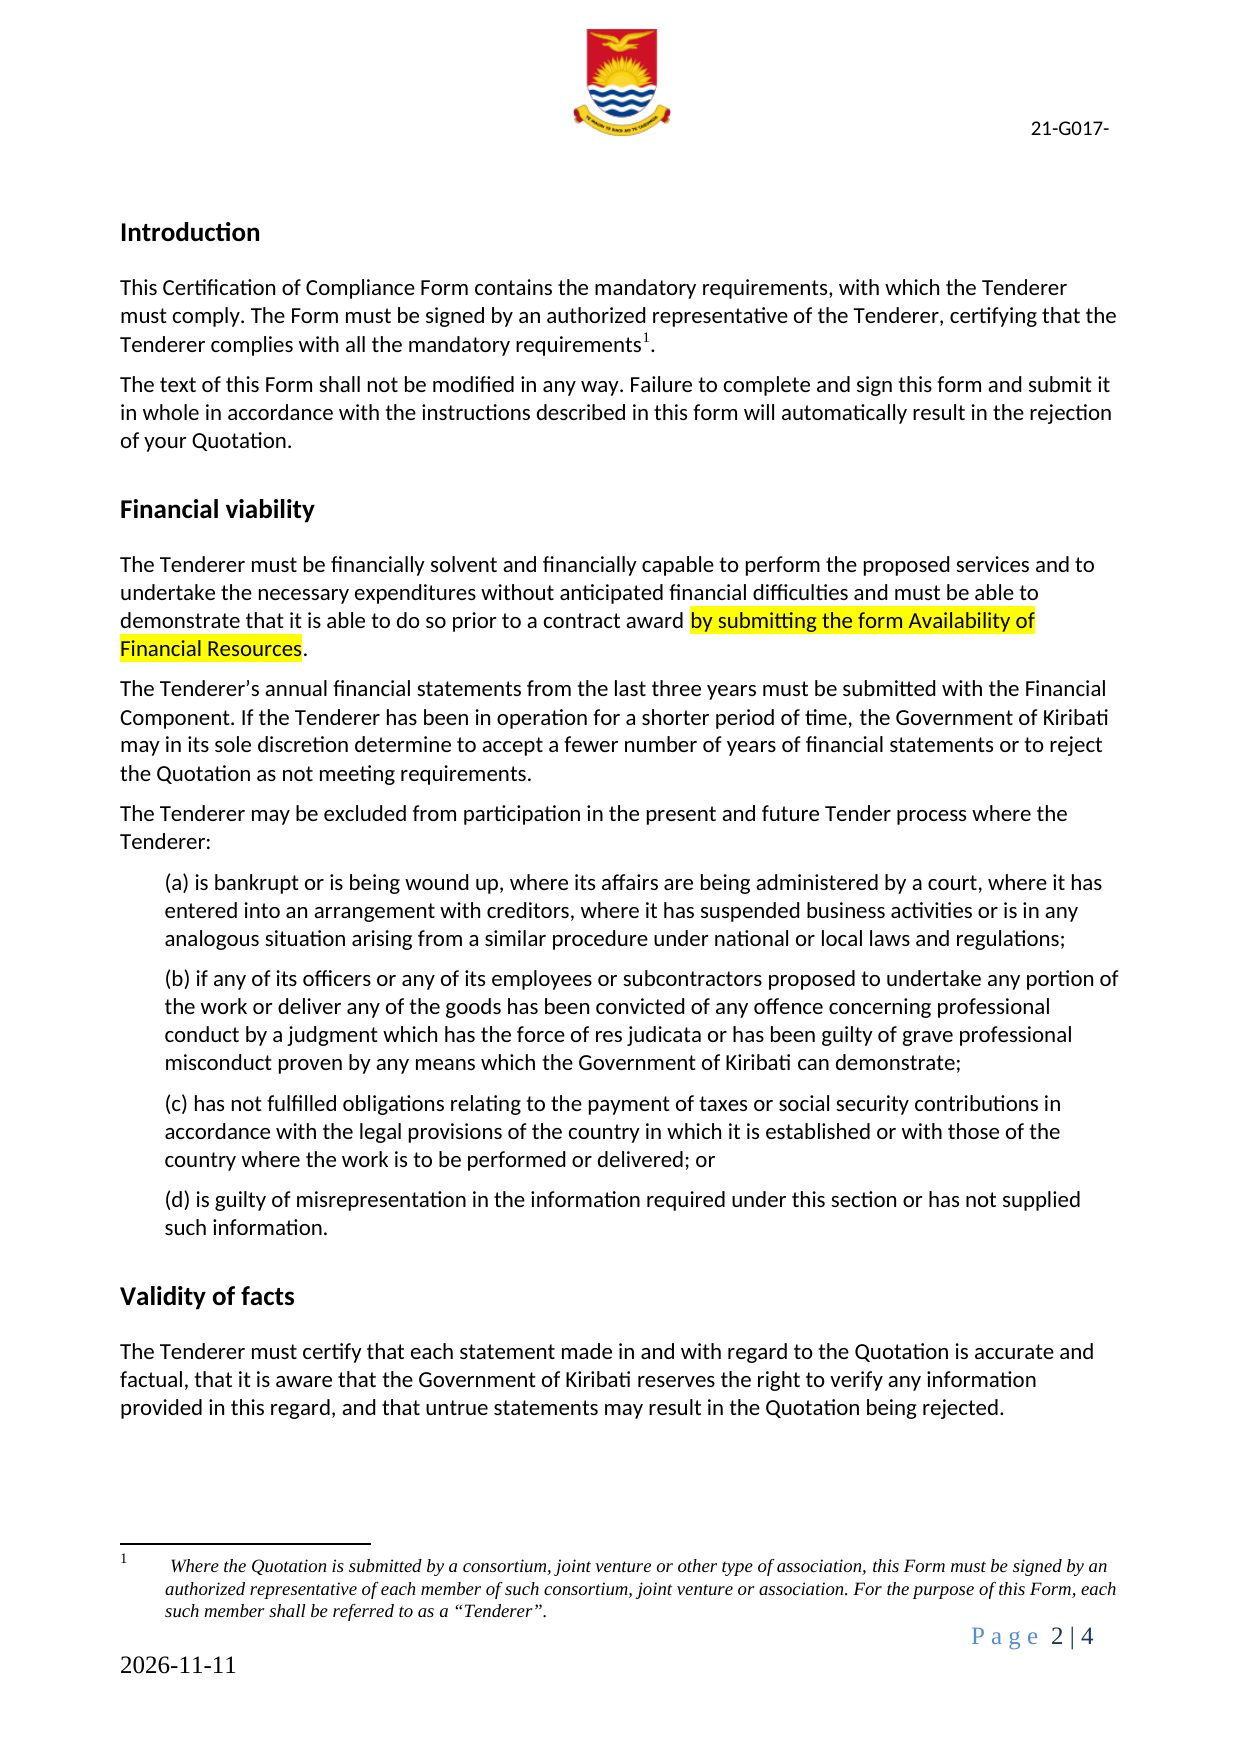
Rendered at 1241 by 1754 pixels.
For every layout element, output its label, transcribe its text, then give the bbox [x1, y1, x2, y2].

picture [573, 29, 671, 136]
text (c) has not fulfilled obligations relating to the payment of taxes or social security contributions in accordance with the legal provisions of the country in which it is established or with those of the country where the work is to be performed or delivered; or [164, 1089, 1120, 1173]
text (a) is bankrupt or is being wound up, where its affairs are being administered by a court, where it has entered into an arrangement with creditors, where it has suspended business activities or is in any analogous situation arising from a similar procedure under national or local laws and regulations; [164, 868, 1120, 952]
subtitle Validity of facts [120, 1279, 1120, 1312]
text The text of this Form shall not be modified in any way. Failure to complete and sign this form and submit it in whole in accordance with the instructions described in this form will automatically result in the rejection of your Quotation. [120, 370, 1120, 454]
subtitle Introduction [120, 215, 1120, 248]
text The Tenderer’s annual financial statements from the last three years must be submitted with the Financial Component. If the Tenderer has been in operation for a shorter period of time, the Government of Kiribati may in its sole discretion determine to accept a fewer number of years of financial statements or to reject the Quotation as not meeting requirements. [120, 674, 1120, 787]
text (d) is guilty of misrepresentation in the information required under this section or has not supplied such information. [164, 1185, 1120, 1241]
text The Tenderer may be excluded from participation in the present and future Tender process where the Tenderer: [120, 799, 1120, 855]
text (b) if any of its officers or any of its employees or subcontractors proposed to undertake any portion of the work or deliver any of the goods has been convicted of any offence concerning professional conduct by a judgment which has the force of res judicata or has been guilty of grave professional misconduct proven by any means which the Government of Kiribati can demonstrate; [164, 964, 1120, 1076]
subtitle Financial viability [120, 492, 1120, 525]
text This Certification of Compliance Form contains the mandatory requirements, with which the Tenderer must comply. The Form must be signed by an authorized representative of the Tenderer, certifying that the Tenderer complies with all the mandatory requirements. [120, 273, 1120, 358]
text The Tenderer must be financially solvent and financially capable to perform the proposed services and to undertake the necessary expenditures without anticipated financial difficulties and must be able to demonstrate that it is able to do so prior to a contract award by submitting the form Availability of Financial Resources. [120, 550, 1120, 662]
text The Tenderer must certify that each statement made in and with regard to the Quotation is accurate and factual, that it is aware that the Government of Kiribati reserves the right to verify any information provided in this regard, and that untrue statements may result in the Quotation being rejected. [120, 1337, 1120, 1421]
